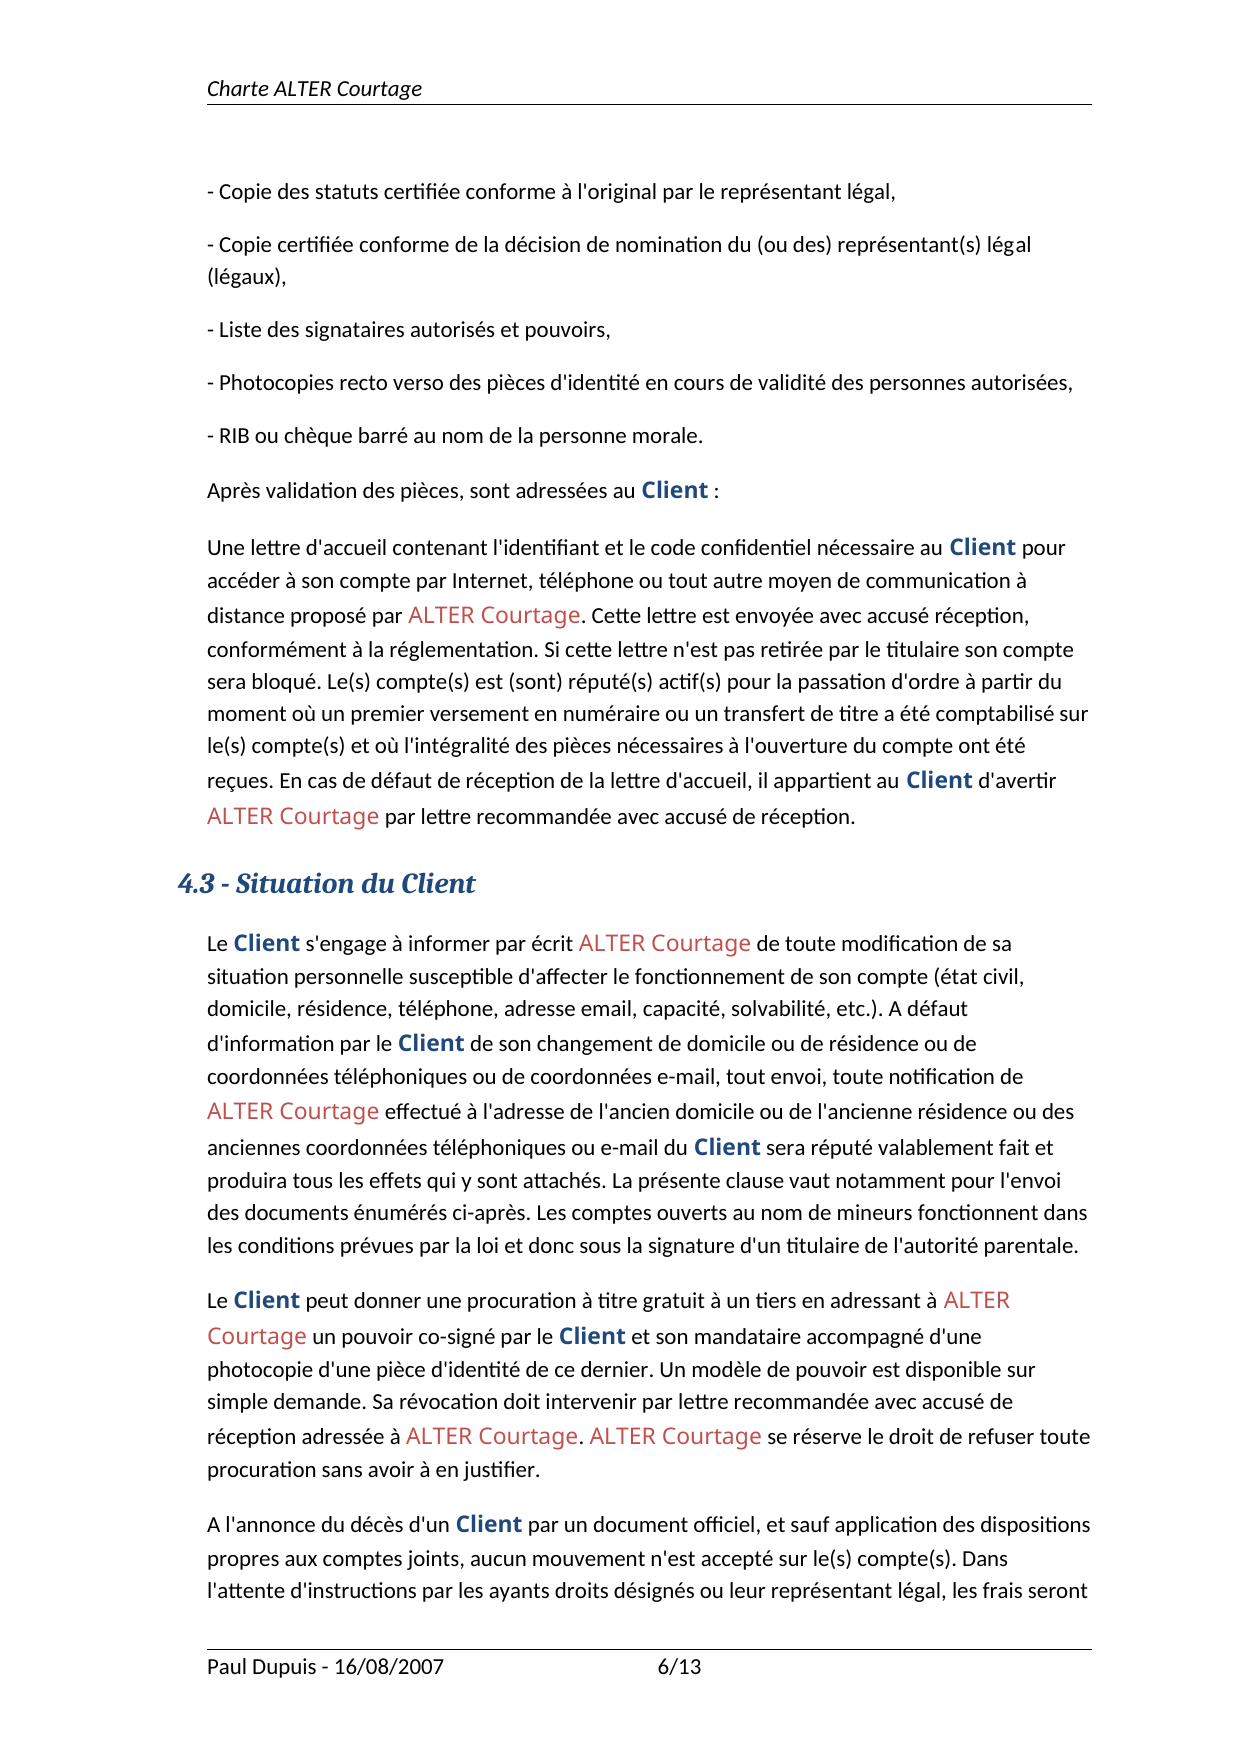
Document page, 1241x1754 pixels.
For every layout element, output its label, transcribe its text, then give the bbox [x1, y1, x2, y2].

text - RIB ou chèque barré au nom de la personne morale. [207, 421, 1092, 449]
text - Photocopies recto verso des pièces d'identité en cours de validité des personnes autorisées, [207, 368, 1092, 396]
text - Copie des statuts certifiée conforme à l'original par le représentant légal, [207, 177, 1092, 205]
subtitle Situation du Client [177, 867, 1092, 901]
text Après validation des pièces, sont adressées au Client : [207, 474, 1092, 506]
text - Liste des signataires autorisés et pouvoirs, [207, 315, 1092, 343]
text Une lettre d'accueil contenant l'identifiant et le code confidentiel nécessaire au Client pour accéder à son compte par Internet, téléphone ou tout autre moyen de communication à distance proposé par ALTER Courtage. Cette lettre est envoyée avec accusé réception, conformément à la réglementation. Si cette lettre n'est pas retirée par le titulaire son compte sera bloqué. Le(s) compte(s) est (sont) réputé(s) actif(s) pour la passation d'ordre à partir du moment où un premier versement en numéraire ou un transfert de titre a été comptabilisé sur le(s) compte(s) et où l'intégralité des pièces nécessaires à l'ouverture du compte ont été reçues. En cas de défaut de réception de la lettre d'accueil, il appartient au Client d'avertir ALTER Courtage par lettre recommandée avec accusé de réception. [207, 531, 1092, 831]
text Le Client s'engage à informer par écrit ALTER Courtage de toute modification de sa situation personnelle susceptible d'affecter le fonctionnement de son compte (état civil, domicile, résidence, téléphone, adresse email, capacité, solvabilité, etc.). A défaut d'information par le Client de son changement de domicile ou de résidence ou de coordonnées téléphoniques ou de coordonnées e-mail, tout envoi, toute notification de ALTER Courtage effectué à l'adresse de l'ancien domicile ou de l'ancienne résidence ou des anciennes coordonnées téléphoniques ou e-mail du Client sera réputé valablement fait et produira tous les effets qui y sont attachés. La présente clause vaut notamment pour l'envoi des documents énumérés ci-après. Les comptes ouverts au nom de mineurs fonctionnent dans les conditions prévues par la loi et donc sous la signature d'un titulaire de l'autorité parentale. [207, 927, 1092, 1259]
text Le Client peut donner une procuration à titre gratuit à un tiers en adressant à ALTER Courtage un pouvoir co-signé par le Client et son mandataire accompagné d'une photocopie d'une pièce d'identité de ce dernier. Un modèle de pouvoir est disponible sur simple demande. Sa révocation doit intervenir par lettre recommandée avec accusé de réception adressée à ALTER Courtage. ALTER Courtage se réserve le droit de refuser toute procuration sans avoir à en justifier. [207, 1284, 1092, 1483]
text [207, 1508, 1092, 1604]
text - Copie certifiée conforme de la décision de nomination du (ou des) représentant(s) légal (légaux), [207, 230, 1092, 290]
